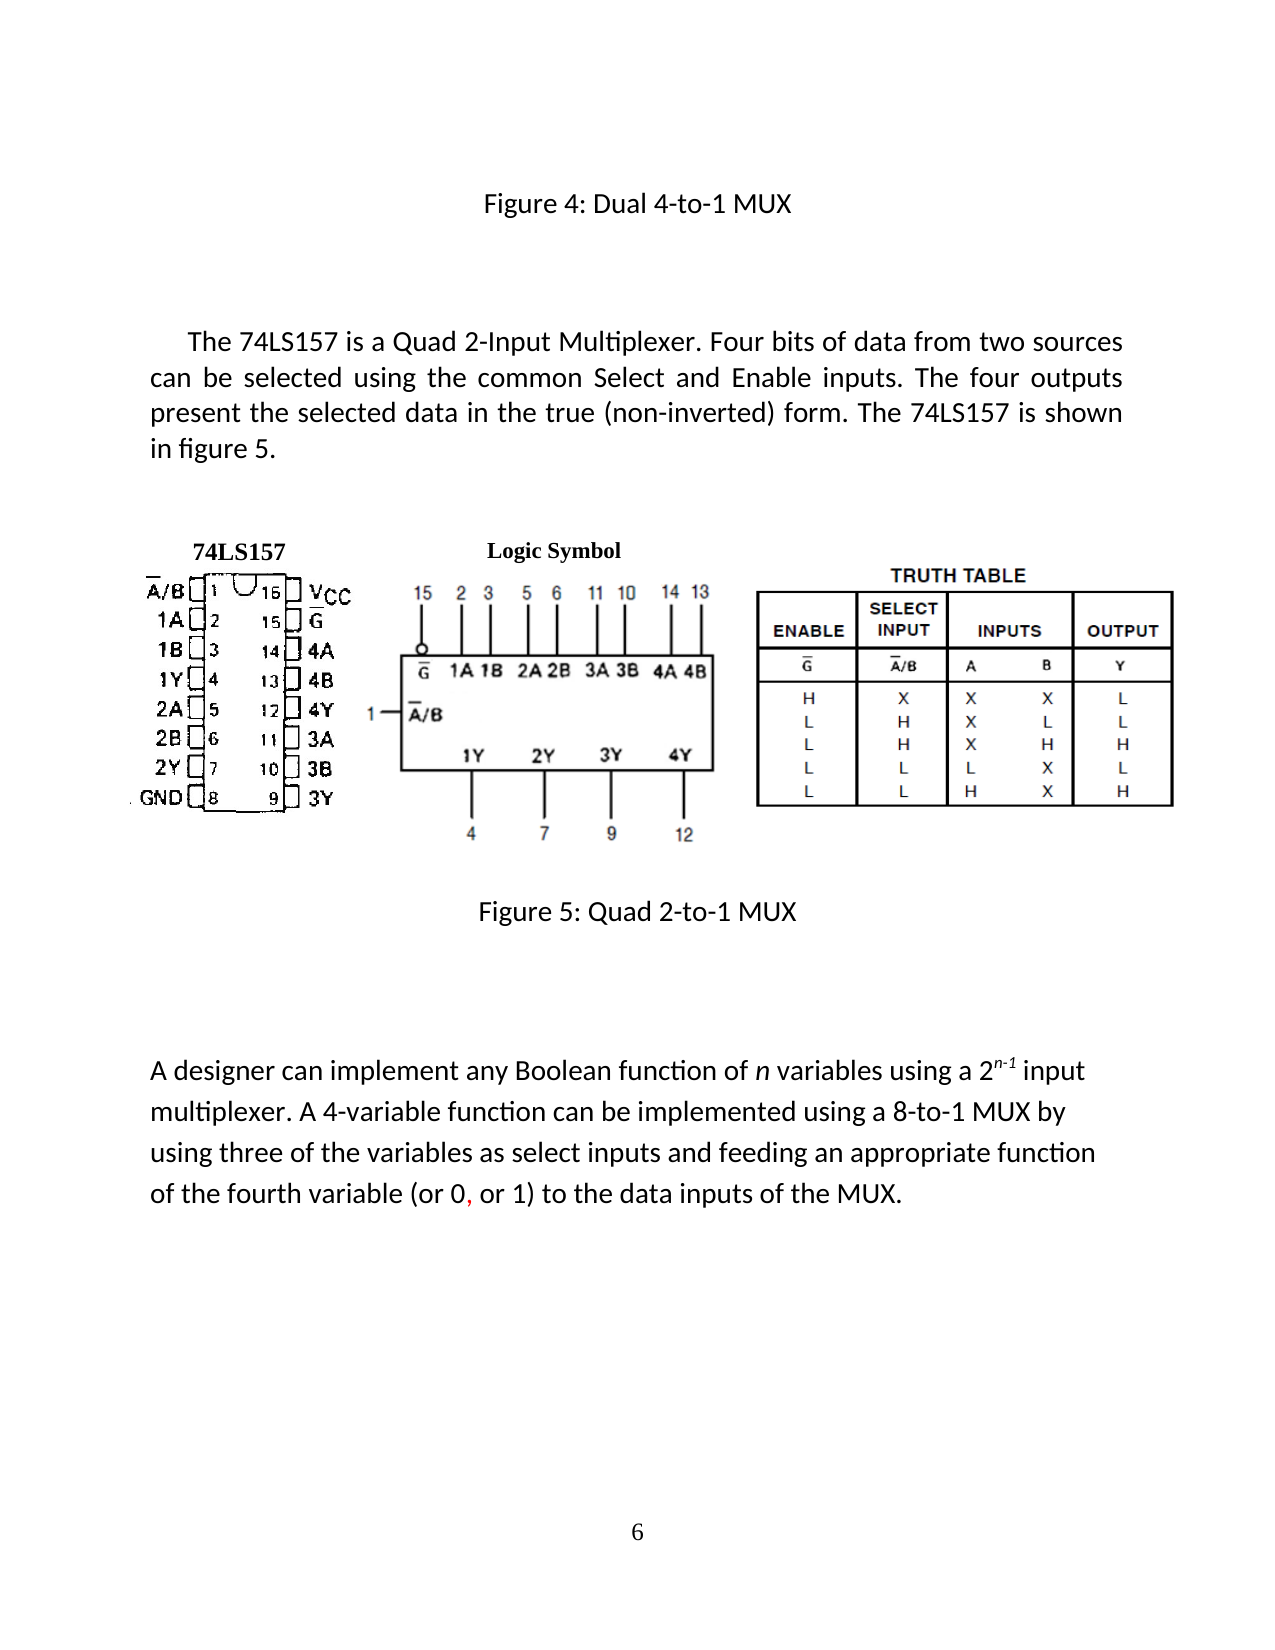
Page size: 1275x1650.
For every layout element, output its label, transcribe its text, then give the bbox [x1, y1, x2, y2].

picture [98, 562, 718, 844]
text A designer can implement any Boolean function of n variables using a 2n-1 input multiplexer. A 4-variable function can be implemented using a 8-to-1 MUX by using three of the variables as select inputs and feeding an appropriate function of the fourth variable (or 0, or 1) to the data inputs of the MUX. [150, 1052, 1125, 1211]
text Figure 5: Quad 2-to-1 MUX [150, 893, 1125, 929]
picture [751, 561, 1179, 811]
text The 74LS157 is a Quad 2-Input Multiplexer. Four bits of data from two sources can be selected using the common Select and Enable inputs. The four outputs present the selected data in the true (non-inverted) form. The 74LS157 is shown in figure 5. [150, 323, 1125, 466]
text Figure 4: Dual 4-to-1 MUX [150, 186, 1125, 221]
